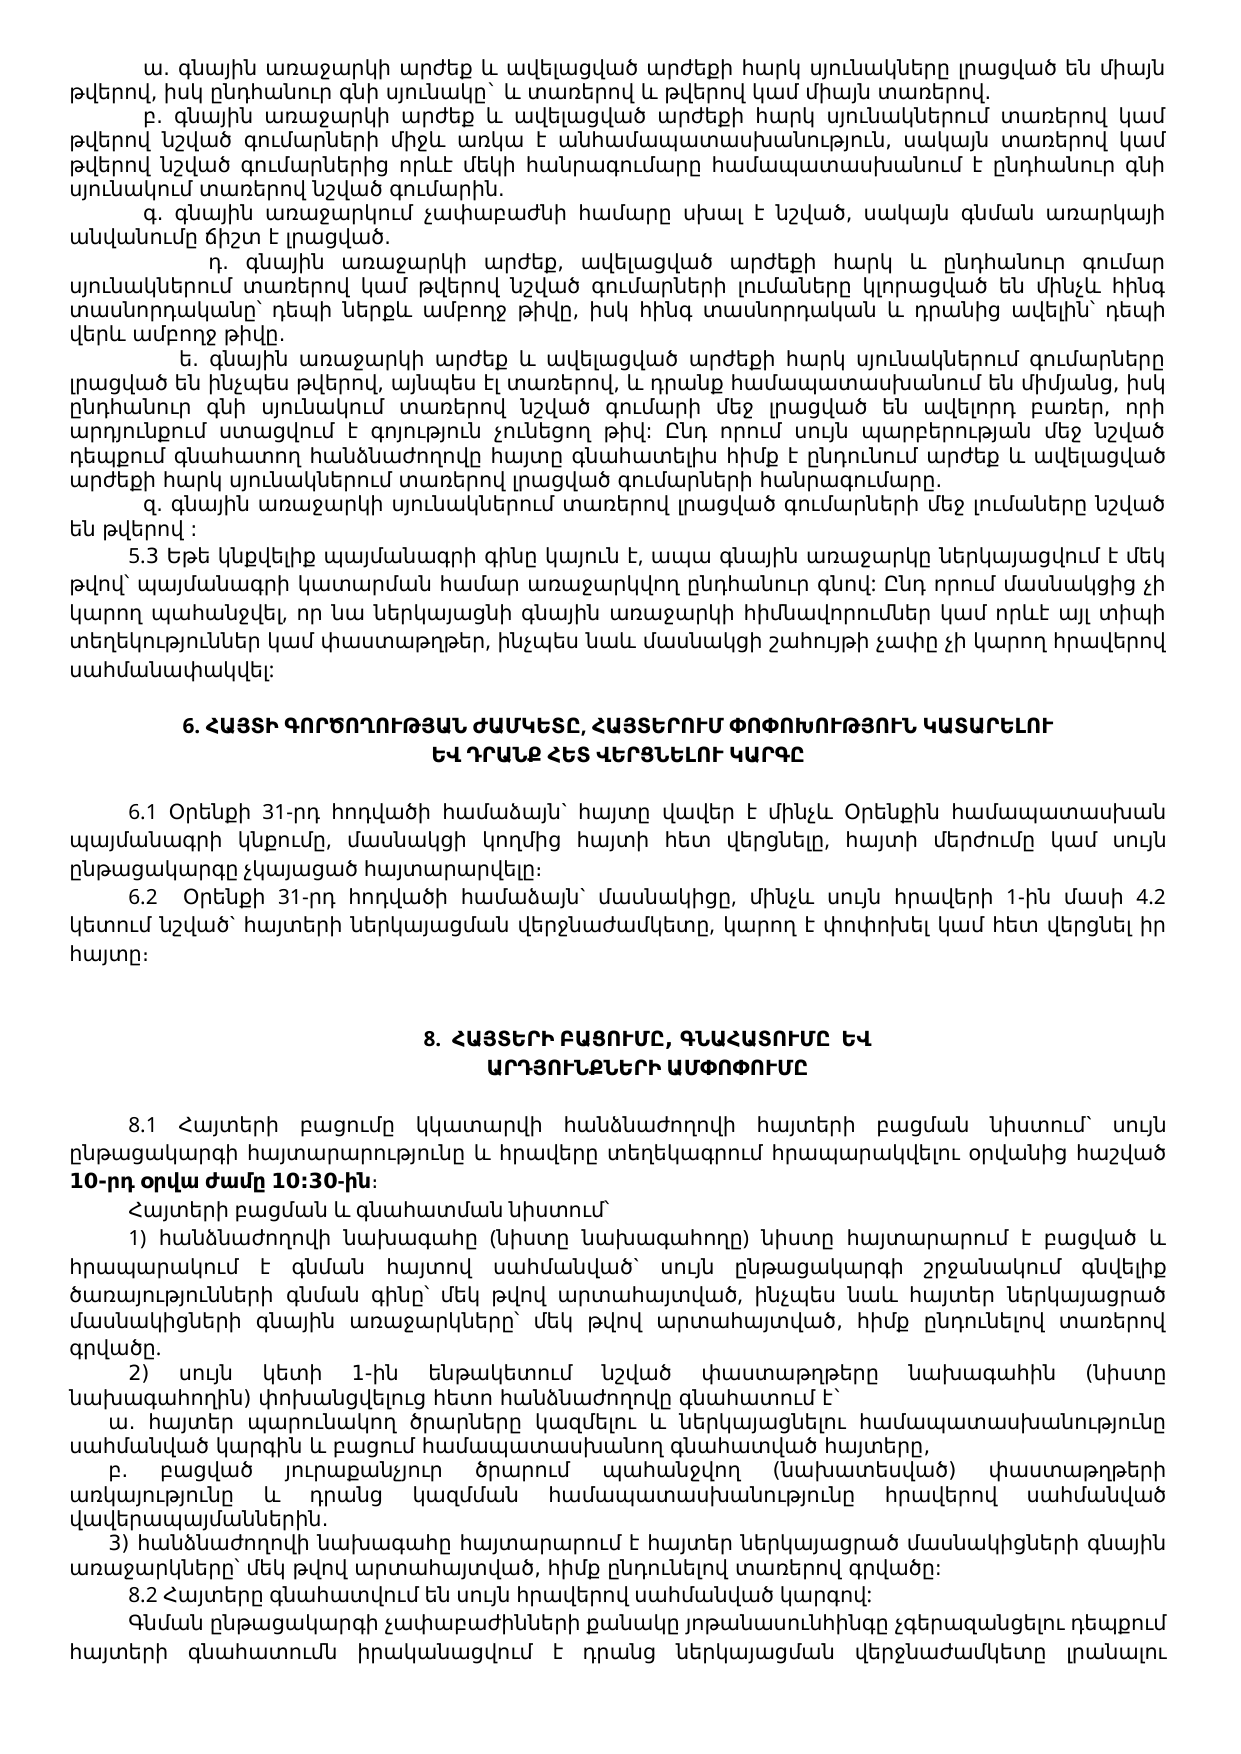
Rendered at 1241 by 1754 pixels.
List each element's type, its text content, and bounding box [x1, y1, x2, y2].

text Հայտերի բացման և գնահատման նիստում՝ [69, 1195, 1167, 1223]
text 6. ՀԱՅՏԻ ԳՈՐԾՈՂՈՒԹՅԱՆ ԺԱՄԿԵՏԸ, ՀԱՅՏԵՐՈՒՄ ՓՈՓՈԽՈՒԹՅՈՒՆ ԿԱՏԱՐԵԼՈՒ [69, 712, 1167, 740]
text 1) հանձնաժողովի նախագահը (նիստը նախագահողը) նիստը հայտարարում է բացված և հրապարակում է գնման հայտով սահմանված` սույն ընթացակարգի շրջանակում գնվելիք ծառայությունների գնման գինը՝ մեկ թվով արտահայտված, ինչպես նաև հայտեր ներկայացրած մասնակիցների գնային առաջարկները՝ մեկ թվով արտահայտված, հիմք ընդունելով տառերով գրվածը. [69, 1223, 1167, 1361]
text ե. գնային առաջարկի արժեք և ավելացված արժեքի հարկ սյունակներում գումարները լրացված են ինչպես թվերով, այնպես էլ տառերով, և դրանք համապատասխանում են միմյանց, իսկ ընդհանուր գնի սյունակում տառերով նշված գումարի մեջ լրացված են ավելորդ բառեր, որի արդյունքում ստացվում է գոյություն չունեցող թիվ: Ընդ որում սույն պարբերության մեջ նշված դեպքում գնահատող հանձնաժողովը հայտը գնահատելիս հիմք է ընդունում արժեք և ավելացված արժեքի հարկ սյունակներում տառերով լրացված գումարների հանրագումարը. [69, 347, 1167, 492]
text բ. բացված յուրաքանչյուր ծրարում պահանջվող (նախատեսված) փաստաթղթերի առկայությունը և դրանց կազմման համապատասխանությունը հրավերով սահմանված վավերապայմաններին. [69, 1458, 1167, 1531]
text ա. հայտեր պարունակող ծրարները կազմելու և ներկայացնելու համապատասխանությունը սահմանված կարգին և բացում համապատասխանող գնահատված հայտերը, [69, 1410, 1167, 1458]
text ա. գնային առաջարկի արժեք և ավելացված արժեքի հարկ սյունակները լրացված են միայն թվերով, իսկ ընդհանուր գնի սյունակը` և տառերով և թվերով կամ միայն տառերով. [69, 56, 1167, 104]
text 6.2 Օրենքի 31-րդ հոդվածի համաձայն` մասնակիցը, մինչև սույն հրավերի 1-ին մասի 4.2 կետում նշված` հայտերի ներկայացման վերջնաժամկետը, կարող է փոփոխել կամ հետ վերցնել իր հայտը։ [69, 882, 1167, 967]
text 8. ՀԱՅՏԵՐԻ ԲԱՑՈՒՄԸ, ԳՆԱՀԱՏՈՒՄԸ ԵՎ [69, 1024, 1167, 1053]
text գ. գնային առաջարկում չափաբաժնի համարը սխալ է նշված, սակայն գնման առարկայի անվանումը ճիշտ է լրացված. [69, 201, 1167, 250]
text 6.1 Օրենքի 31-րդ հոդվածի համաձայն` հայտը վավեր է մինչև Օրենքին համապատասխան պայմանագրի կնքումը, մասնակցի կողմից հայտի հետ վերցնելը, հայտի մերժումը կամ սույն ընթացակարգը չկայացած հայտարարվելը։ [69, 797, 1167, 882]
text բ. գնային առաջարկի արժեք և ավելացված արժեքի հարկ սյունակներում տառերով կամ թվերով նշված գումարների միջև առկա է անհամապատասխանություն, սակայն տառերով կամ թվերով նշված գումարներից որևէ մեկի հանրագումարը համապատասխանում է ընդհանուր գնի սյունակում տառերով նշված գումարին. [69, 104, 1167, 201]
text ԵՎ ԴՐԱՆՔ ՀԵՏ ՎԵՐՑՆԵԼՈՒ ԿԱՐԳԸ [69, 740, 1167, 768]
text 2) սույն կետի 1-ին ենթակետում նշված փաստաթղթերը նախագահին (նիստը նախագահողին) փոխանցվելուց հետո հանձնաժողովը գնահատում է` [69, 1361, 1167, 1410]
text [69, 1608, 1167, 1665]
text 5.3 Եթե կնքվելիք պայմանագրի գինը կայուն է, ապա գնային առաջարկը ներկայացվում է մեկ թվով՝ պայմանագրի կատարման համար առաջարկվող ընդհանուր գնով: Ընդ որում մասնակցից չի կարող պահանջվել, որ նա ներկայացնի գնային առաջարկի հիմնավորումներ կամ որևէ այլ տիպի տեղեկություններ կամ փաստաթղթեր, ինչպես նաև մասնակցի շահույթի չափը չի կարող հրավերով սահմանափակվել: [69, 541, 1167, 683]
text դ. գնային առաջարկի արժեք, ավելացված արժեքի հարկ և ընդհանուր գումար սյունակներում տառերով կամ թվերով նշված գումարների լումաները կլորացված են մինչև հինգ տասնորդականը՝ դեպի ներքև ամբողջ թիվը, իսկ հինգ տասնորդական և դրանից ավելին՝ դեպի վերև ամբողջ թիվը. [69, 250, 1167, 347]
text 8.2 Հայտերը գնահատվում են սույն հրավերով սահմանված կարգով: [69, 1580, 1167, 1608]
text զ. գնային առաջարկի սյունակներում տառերով լրացված գումարների մեջ լումաները նշված են թվերով : [69, 492, 1167, 541]
text ԱՐԴՅՈՒՆՔՆԵՐԻ ԱՄՓՈՓՈՒՄԸ [69, 1053, 1167, 1081]
text 3) հանձնաժողովի նախագահը հայտարարում է հայտեր ներկայացրած մասնակիցների գնային առաջարկները՝ մեկ թվով արտահայտված, հիմք ընդունելով տառերով գրվածը: [69, 1531, 1167, 1580]
text 8.1 Հայտերի բացումը կկատարվի հանձնաժողովի հայտերի բացման նիստում` սույն ընթացակարգի հայտարարությունը և հրավերը տեղեկագրում հրապարակվելու օրվանից հաշված 10-րդ օրվա ժամը 10:30-ին։ [69, 1110, 1167, 1195]
